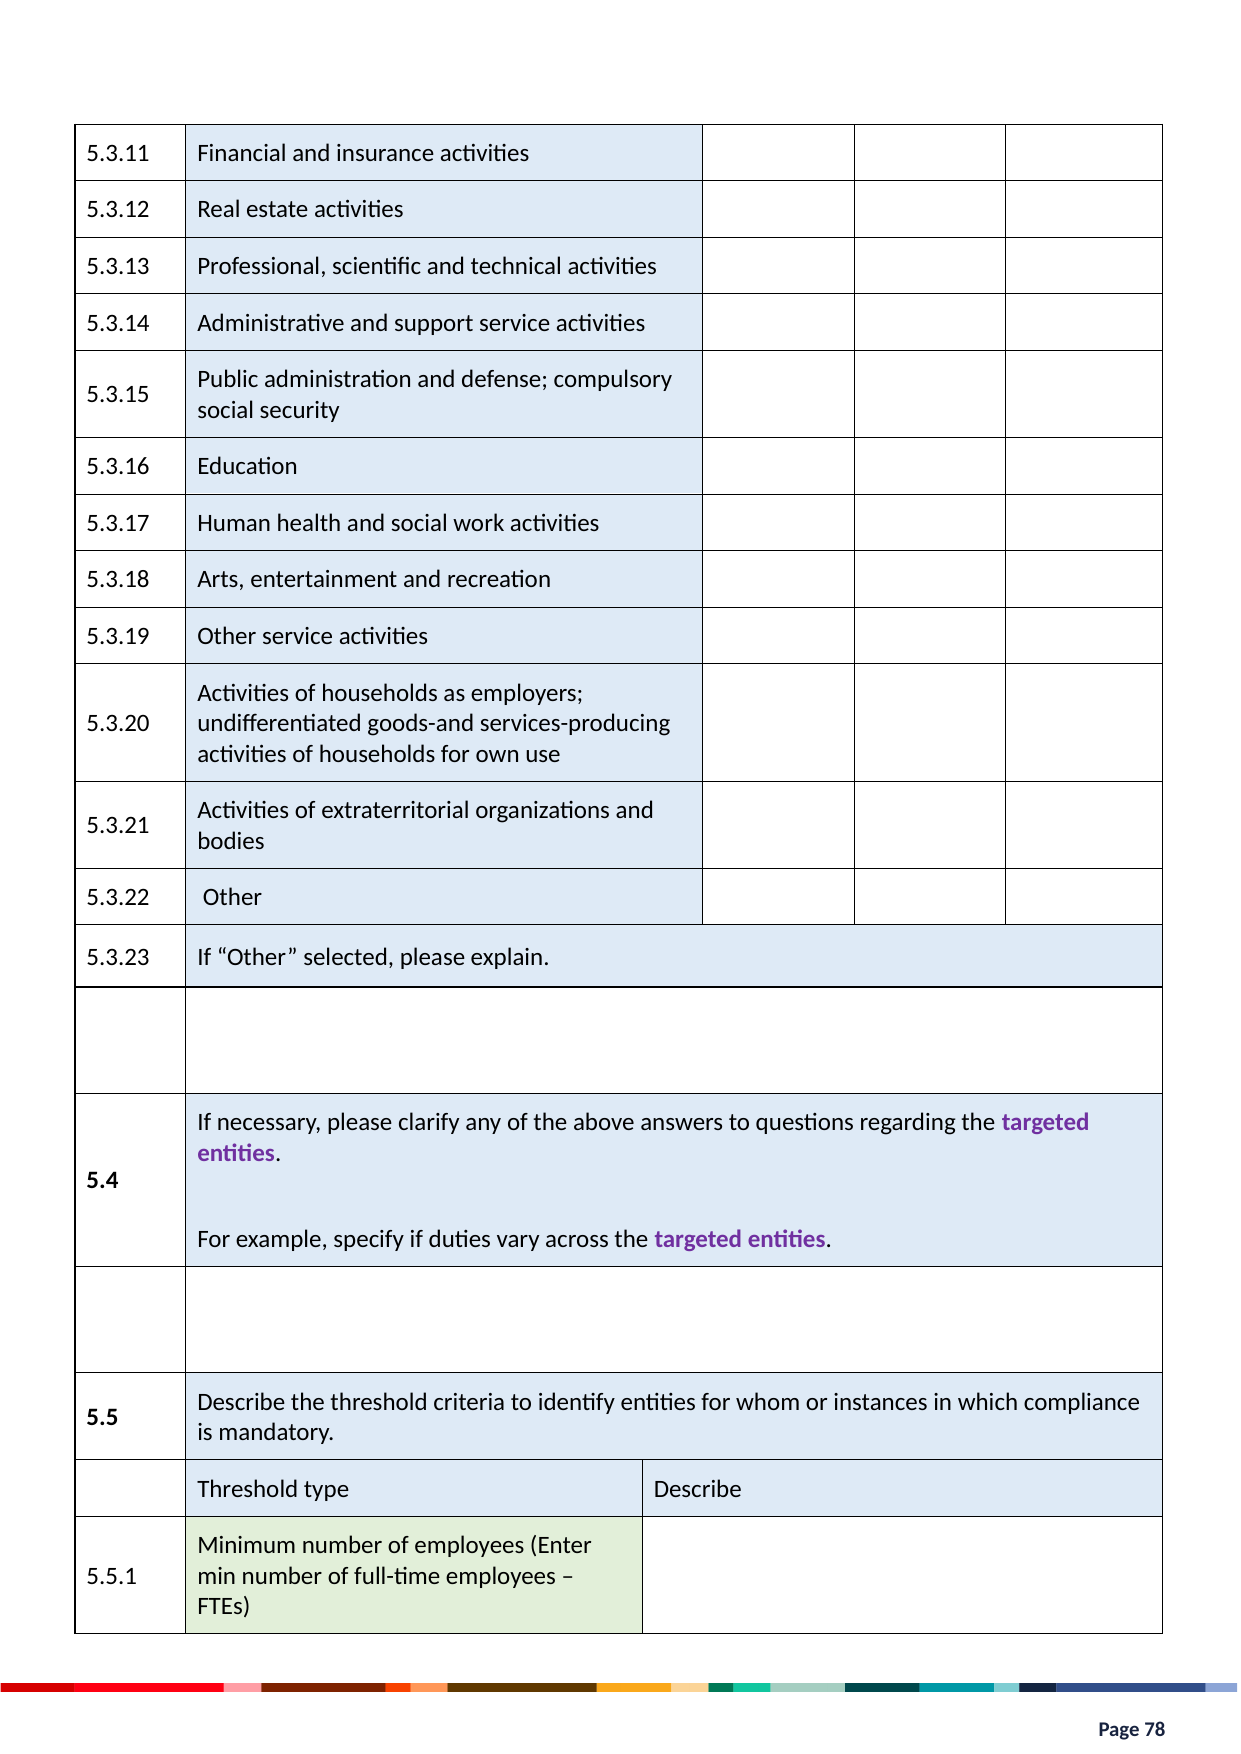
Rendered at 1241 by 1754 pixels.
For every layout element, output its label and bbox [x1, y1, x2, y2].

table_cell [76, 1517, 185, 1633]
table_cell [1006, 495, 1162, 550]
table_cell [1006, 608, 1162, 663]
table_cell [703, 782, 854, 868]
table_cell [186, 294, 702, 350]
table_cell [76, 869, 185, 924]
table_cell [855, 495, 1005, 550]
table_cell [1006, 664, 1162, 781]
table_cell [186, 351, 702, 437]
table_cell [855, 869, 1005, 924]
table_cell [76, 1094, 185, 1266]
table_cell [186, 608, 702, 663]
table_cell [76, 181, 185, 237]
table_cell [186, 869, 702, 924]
picture [0, 1683, 1236, 1692]
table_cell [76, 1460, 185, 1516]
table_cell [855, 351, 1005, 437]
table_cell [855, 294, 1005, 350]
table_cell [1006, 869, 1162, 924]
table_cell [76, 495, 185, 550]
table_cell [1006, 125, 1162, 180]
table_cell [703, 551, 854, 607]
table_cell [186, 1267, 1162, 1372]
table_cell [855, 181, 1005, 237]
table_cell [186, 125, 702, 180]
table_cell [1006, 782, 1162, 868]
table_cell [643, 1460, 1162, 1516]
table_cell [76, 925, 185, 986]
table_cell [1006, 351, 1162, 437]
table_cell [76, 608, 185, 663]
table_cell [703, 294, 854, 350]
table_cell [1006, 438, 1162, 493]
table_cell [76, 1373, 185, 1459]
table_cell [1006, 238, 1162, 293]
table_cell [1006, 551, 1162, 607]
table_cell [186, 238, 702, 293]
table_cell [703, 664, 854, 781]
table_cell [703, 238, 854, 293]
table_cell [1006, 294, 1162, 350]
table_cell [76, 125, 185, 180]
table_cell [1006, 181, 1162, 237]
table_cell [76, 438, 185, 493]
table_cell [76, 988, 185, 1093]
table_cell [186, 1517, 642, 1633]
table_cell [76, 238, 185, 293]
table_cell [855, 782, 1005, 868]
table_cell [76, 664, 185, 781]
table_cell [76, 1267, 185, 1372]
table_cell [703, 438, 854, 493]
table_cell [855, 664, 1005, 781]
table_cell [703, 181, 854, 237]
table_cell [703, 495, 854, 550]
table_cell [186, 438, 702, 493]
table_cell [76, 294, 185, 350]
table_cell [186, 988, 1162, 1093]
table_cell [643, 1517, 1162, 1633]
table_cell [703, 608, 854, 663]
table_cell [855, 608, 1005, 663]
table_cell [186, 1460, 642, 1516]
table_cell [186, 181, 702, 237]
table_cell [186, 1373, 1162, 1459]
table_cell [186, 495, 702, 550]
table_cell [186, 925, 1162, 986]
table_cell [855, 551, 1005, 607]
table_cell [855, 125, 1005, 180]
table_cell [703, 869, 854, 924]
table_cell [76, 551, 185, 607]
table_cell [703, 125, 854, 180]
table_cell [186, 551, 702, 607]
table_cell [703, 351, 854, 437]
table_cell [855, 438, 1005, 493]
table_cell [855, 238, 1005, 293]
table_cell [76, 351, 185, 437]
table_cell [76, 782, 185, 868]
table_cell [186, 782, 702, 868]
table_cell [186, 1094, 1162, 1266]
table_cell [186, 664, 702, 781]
